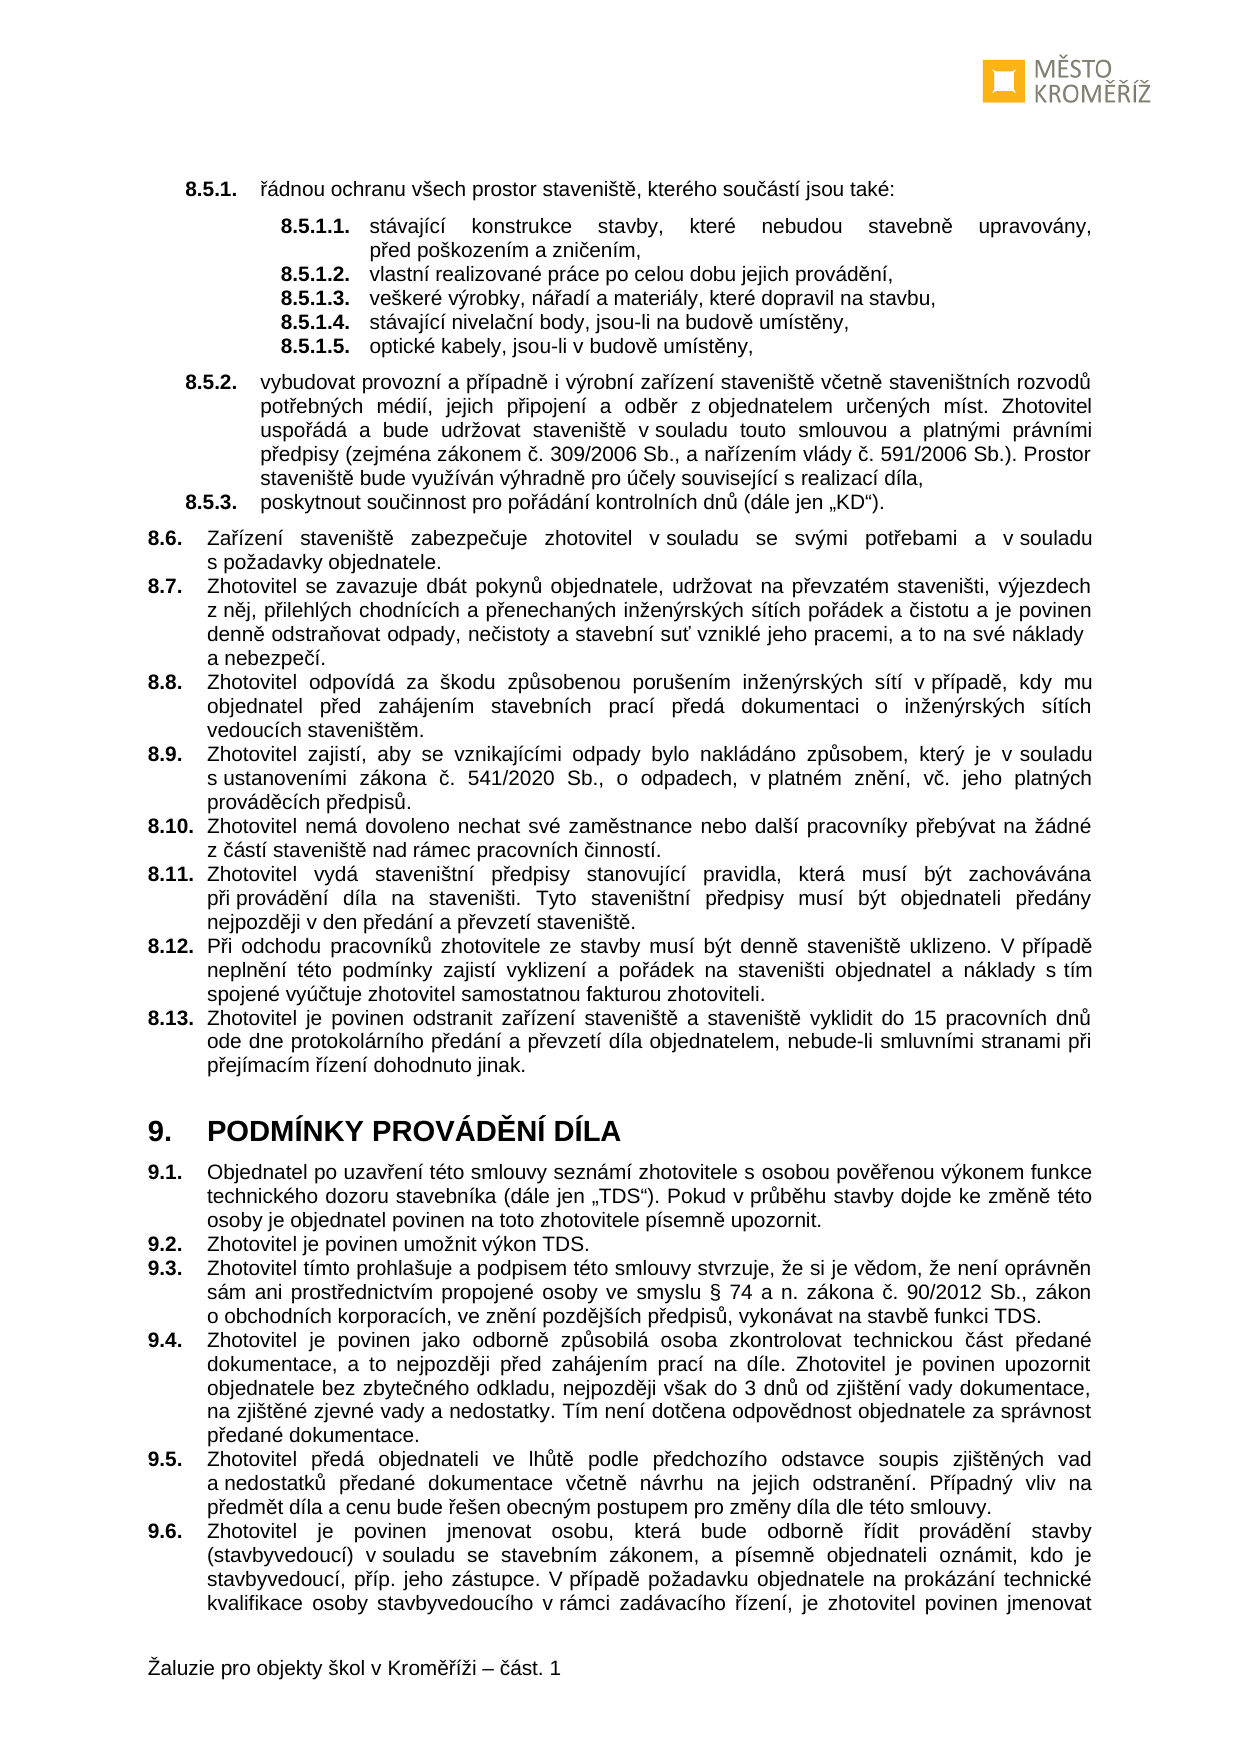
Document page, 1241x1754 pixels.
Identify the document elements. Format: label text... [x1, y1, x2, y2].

list Objednatel po uzavření této smlouvy seznámí zhotovitele s osobou pověřenou výkonem funkce technického dozoru stavebníka (dále jen „TDS“). Pokud v průběhu stavby dojde ke změně této osoby je objednatel povinen na toto zhotovitele písemně upozornit. [148, 1160, 1092, 1232]
list vlastní realizované práce po celou dobu jejich provádění, [281, 262, 1092, 286]
list Zhotovitel předá objednateli ve lhůtě podle předchozího odstavce soupis zjištěných vad a nedostatků předané dokumentace včetně návrhu na jejich odstranění. Případný vliv na předmět díla a cenu bude řešen obecným postupem pro změny díla dle této smlouvy. [148, 1447, 1092, 1519]
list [148, 1519, 1092, 1615]
list Zhotovitel vydá staveništní předpisy stanovující pravidla, která musí být zachovávána při provádění díla na staveništi. Tyto staveništní předpisy musí být objednateli předány nejpozději v den předání a převzetí staveniště. [148, 862, 1092, 933]
picture [977, 48, 1158, 115]
list řádnou ochranu všech prostor staveniště, kterého součástí jsou také: [185, 177, 1092, 201]
list poskytnout součinnost pro pořádání kontrolních dnů (dále jen „KD“). [185, 490, 1092, 514]
list Zhotovitel odpovídá za škodu způsobenou porušením inženýrských sítí v případě, kdy mu objednatel před zahájením stavebních prací předá dokumentaci o inženýrských sítích vedoucích staveništěm. [148, 670, 1092, 742]
list optické kabely, jsou-li v budově umístěny, [281, 333, 1092, 357]
list Při odchodu pracovníků zhotovitele ze stavby musí být denně staveniště uklizeno. V případě neplnění této podmínky zajistí vyklizení a pořádek na staveništi objednatel a náklady s tím spojené vyúčtuje zhotovitel samostatnou fakturou zhotoviteli. [148, 933, 1092, 1005]
list stávající konstrukce stavby, které nebudou stavebně upravovány, před poškozením a zničením, [281, 214, 1092, 262]
list veškeré výrobky, nářadí a materiály, které dopravil na stavbu, [281, 286, 1092, 309]
list Zhotovitel je povinen jako odborně způsobilá osoba zkontrolovat technickou část předané dokumentace, a to nejpozději před zahájením prací na díle. Zhotovitel je povinen upozornit objednatele bez zbytečného odkladu, nejpozději však do 3 dnů od zjištění vady dokumentace, na zjištěné zjevné vady a nedostatky. Tím není dotčena odpovědnost objednatele za správnost předané dokumentace. [148, 1327, 1092, 1447]
list Zařízení staveniště zabezpečuje zhotovitel v souladu se svými potřebami a v souladu s požadavky objednatele. [148, 526, 1092, 574]
list Zhotovitel je povinen odstranit zařízení staveniště a staveniště vyklidit do 15 pracovních dnů ode dne protokolárního předání a převzetí díla objednatelem, nebude-li smluvními stranami při přejímacím řízení dohodnuto jinak. [148, 1005, 1092, 1077]
list Zhotovitel je povinen umožnit výkon TDS. [148, 1232, 1092, 1256]
list vybudovat provozní a případně i výrobní zařízení staveniště včetně staveništních rozvodů potřebných médií, jejich připojení a odběr z objednatelem určených míst. Zhotovitel uspořádá a bude udržovat staveniště v souladu touto smlouvou a platnými právními předpisy (zejména zákonem č. 309/2006 Sb., a nařízením vlády č. 591/2006 Sb.). Prostor staveniště bude využíván výhradně pro účely související s realizací díla, [185, 370, 1092, 490]
list Zhotovitel zajistí, aby se vznikajícími odpady bylo nakládáno způsobem, který je v souladu s ustanoveními zákona č. 541/2020 Sb., o odpadech, v platném znění, vč. jeho platných prováděcích předpisů. [148, 742, 1092, 814]
list Zhotovitel se zavazuje dbát pokynů objednatele, udržovat na převzatém staveništi, výjezdech z něj, přilehlých chodnících a přenechaných inženýrských sítích pořádek a čistotu a je povinen denně odstraňovat odpady, nečistoty a stavební suť vzniklé jeho pracemi, a to na své náklady a nebezpečí. [148, 574, 1092, 670]
list stávající nivelační body, jsou-li na budově umístěny, [281, 309, 1092, 333]
list Zhotovitel nemá dovoleno nechat své zaměstnance nebo další pracovníky přebývat na žádné z částí staveniště nad rámec pracovních činností. [148, 814, 1092, 862]
list PODMÍNKY PROVÁDĚNÍ DÍLA [148, 1114, 1092, 1147]
list Zhotovitel tímto prohlašuje a podpisem této smlouvy stvrzuje, že si je vědom, že není oprávněn sám ani prostřednictvím propojené osoby ve smyslu § 74 a n. zákona č. 90/2012 Sb., zákon o obchodních korporacích, ve znění pozdějších předpisů, vykonávat na stavbě funkci TDS. [148, 1256, 1092, 1327]
